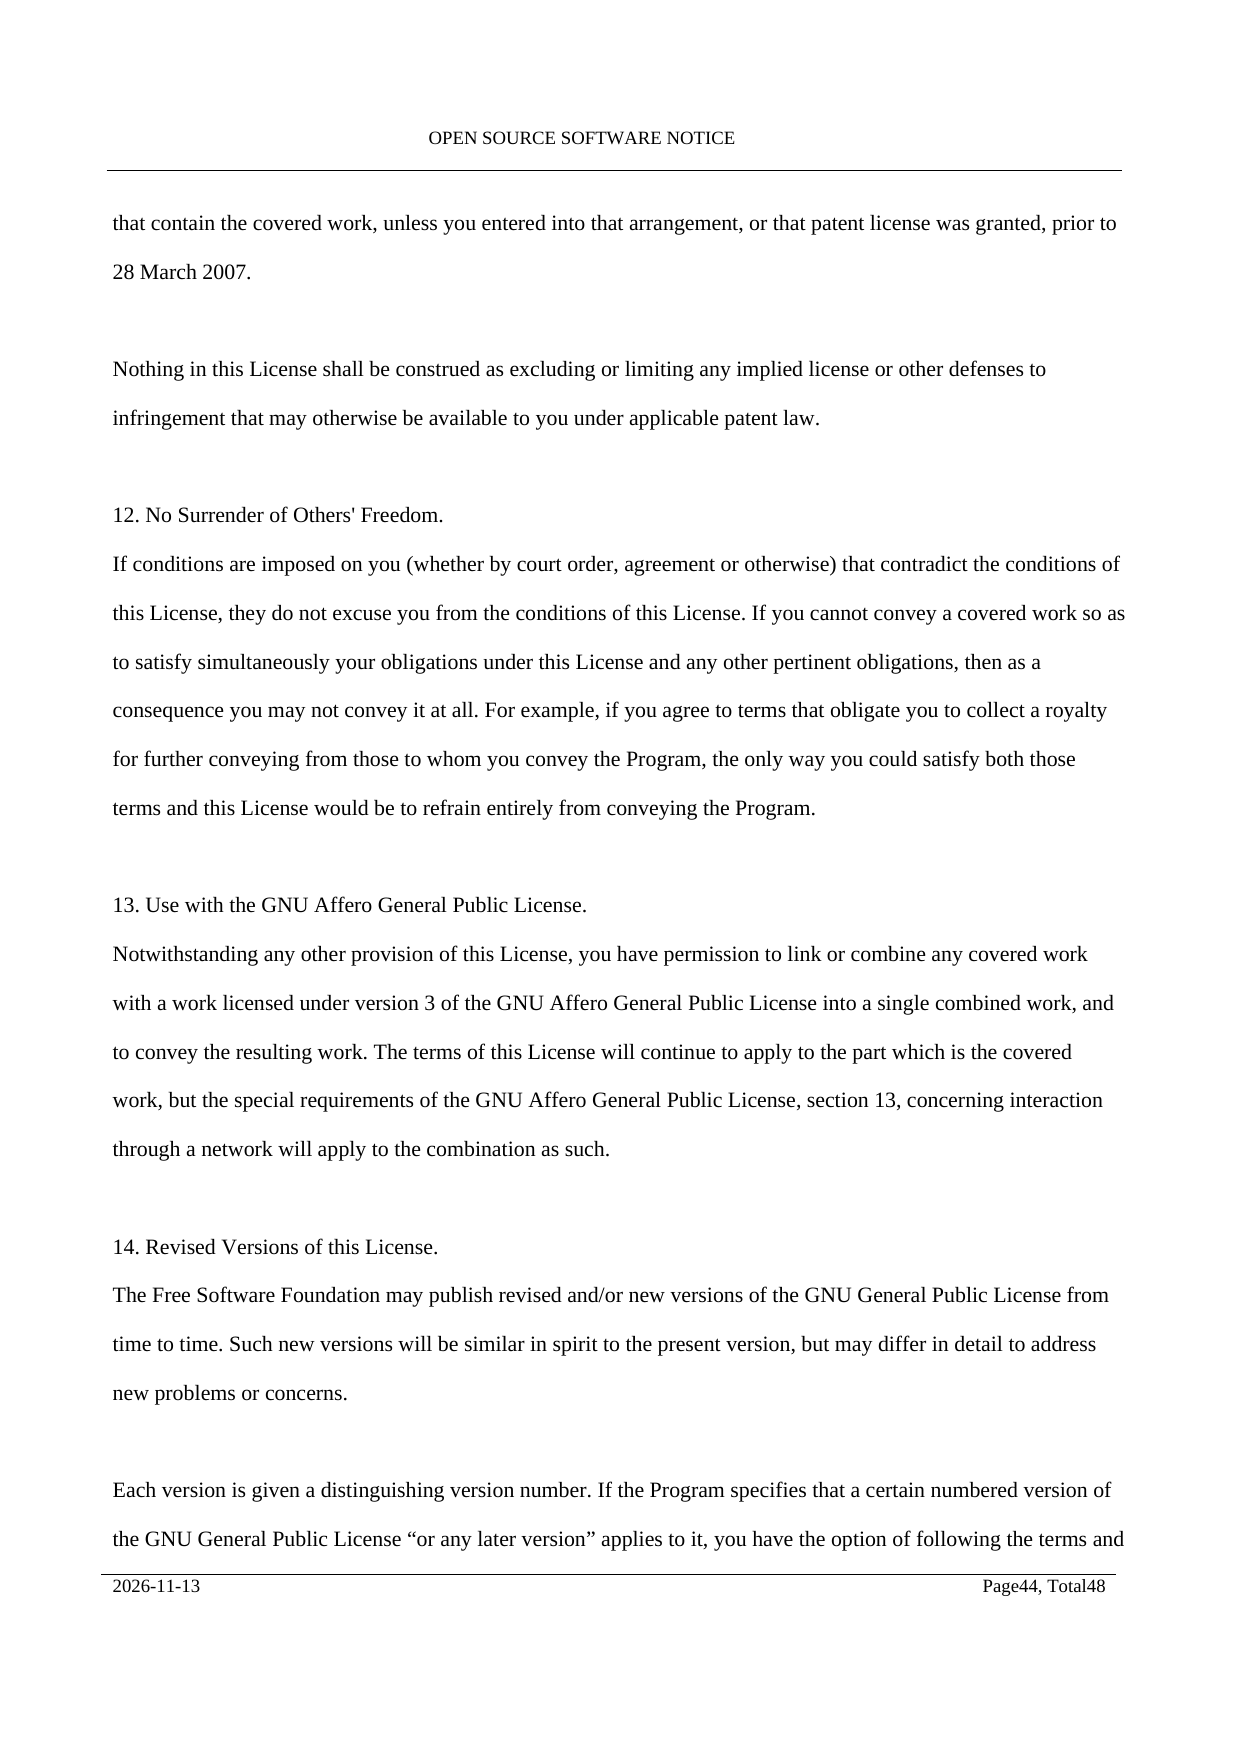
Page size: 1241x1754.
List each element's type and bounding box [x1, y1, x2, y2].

text [112, 206, 1128, 1555]
